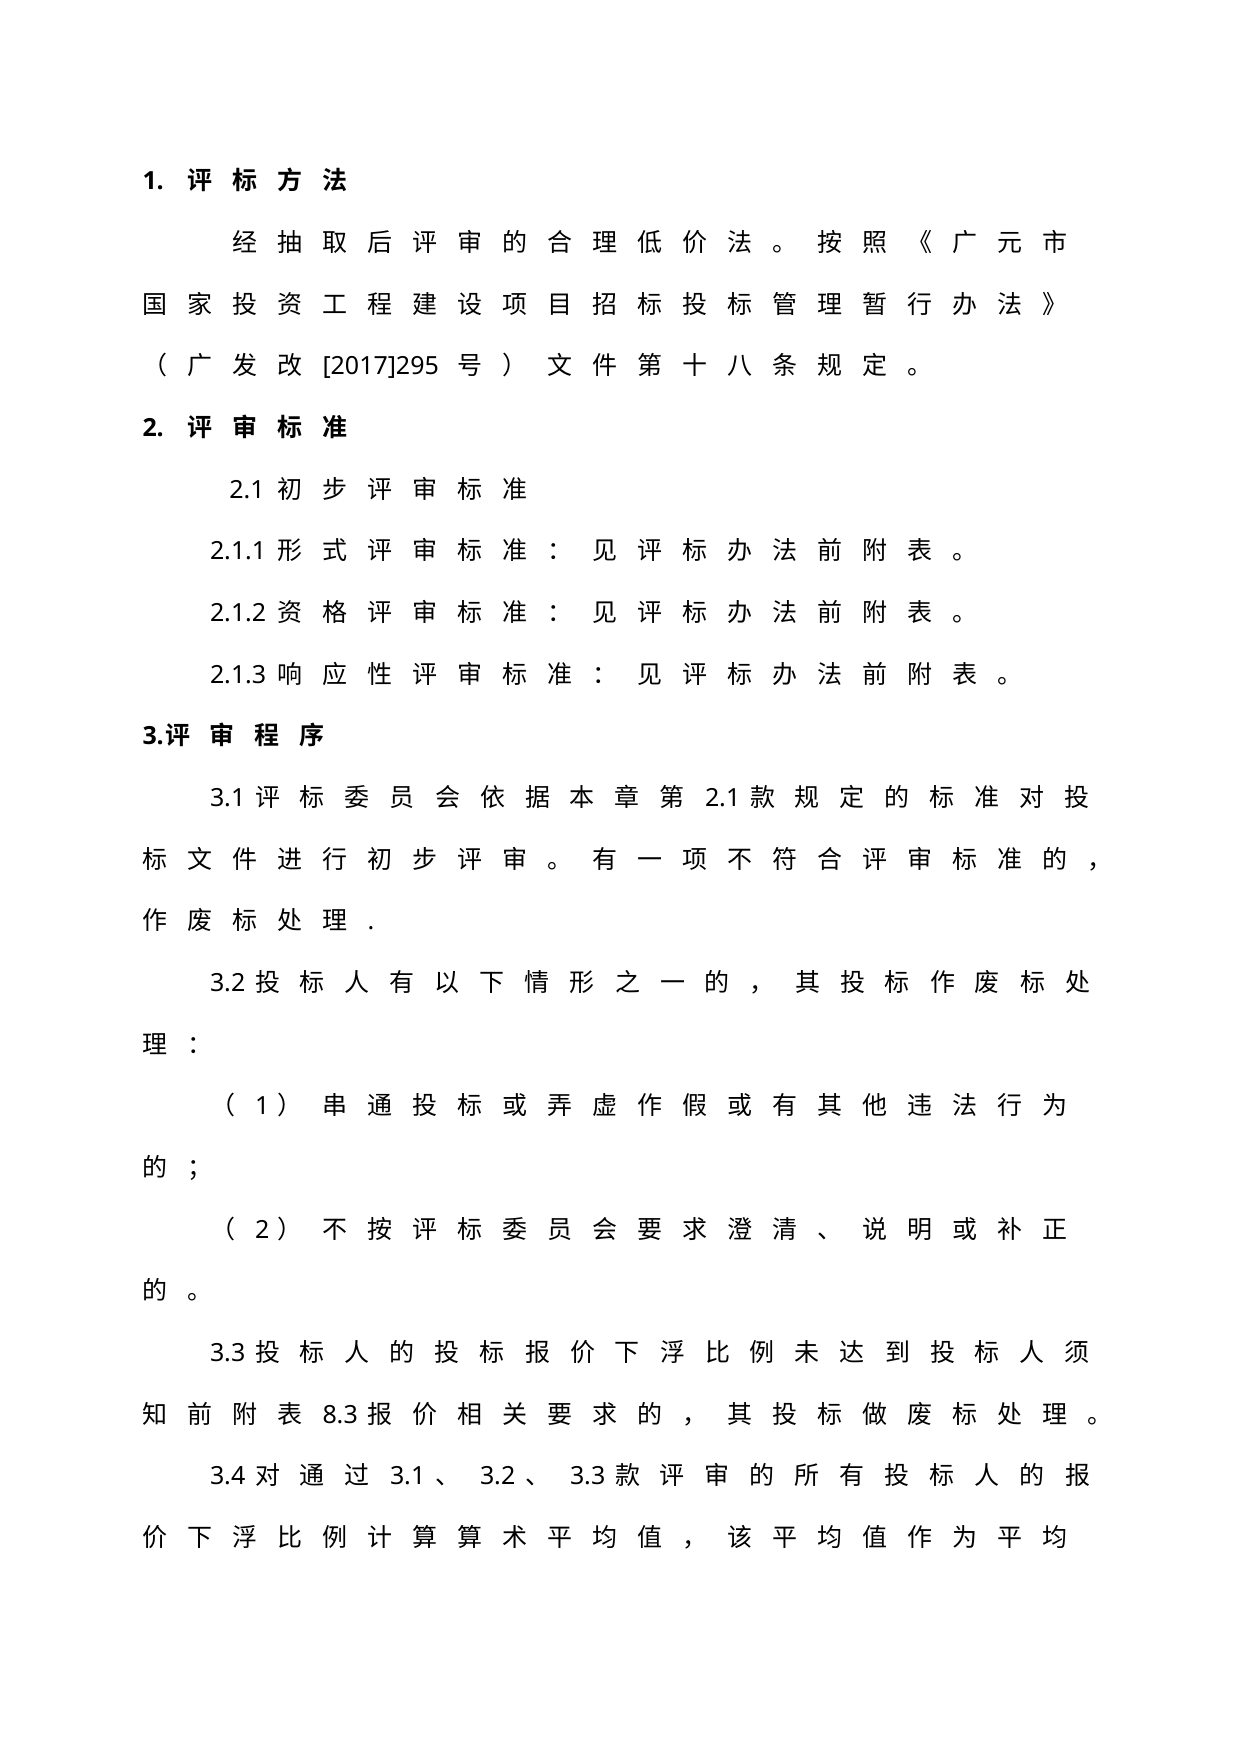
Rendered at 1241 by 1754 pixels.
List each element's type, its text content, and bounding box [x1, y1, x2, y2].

text 2.1.2 资格评审标准：见评标办法前附表。 [142, 580, 1110, 641]
text （1）串通投标或弄虚作假或有其他违法行为的； [142, 1073, 1110, 1196]
text 经抽取后评审的合理低价法。按照《广元市国家投资工程建设项目招标投标管理暂行办法》（广发改[2017]295号）文件第十八条规定。 [142, 210, 1110, 395]
text 3.2 投标人有以下情形之一的，其投标作废标处理： [142, 950, 1110, 1073]
text 3.评审程序 [142, 703, 1110, 765]
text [142, 1443, 1110, 1566]
text 2. 评审标准 [142, 395, 1110, 456]
text 1. 评标方法 [142, 148, 1110, 210]
text （2）不按评标委员会要求澄清、说明或补正的。 [142, 1196, 1110, 1320]
text 3.3 投标人的投标报价下浮比例未达到投标人须知前附表8.3报价相关要求的，其投标做废标处理。 [142, 1320, 1110, 1443]
text 3.1评标委员会依据本章第2.1款规定的标准对投标文件进行初步评审。有一项不符合评审标准的，作废标处理. [142, 765, 1110, 950]
text 2.1 初步评审标准 [142, 456, 1110, 518]
text 2.1.3 响应性评审标准：见评标办法前附表。 [142, 641, 1110, 703]
text 2.1.1 形式评审标准：见评标办法前附表。 [142, 518, 1110, 580]
